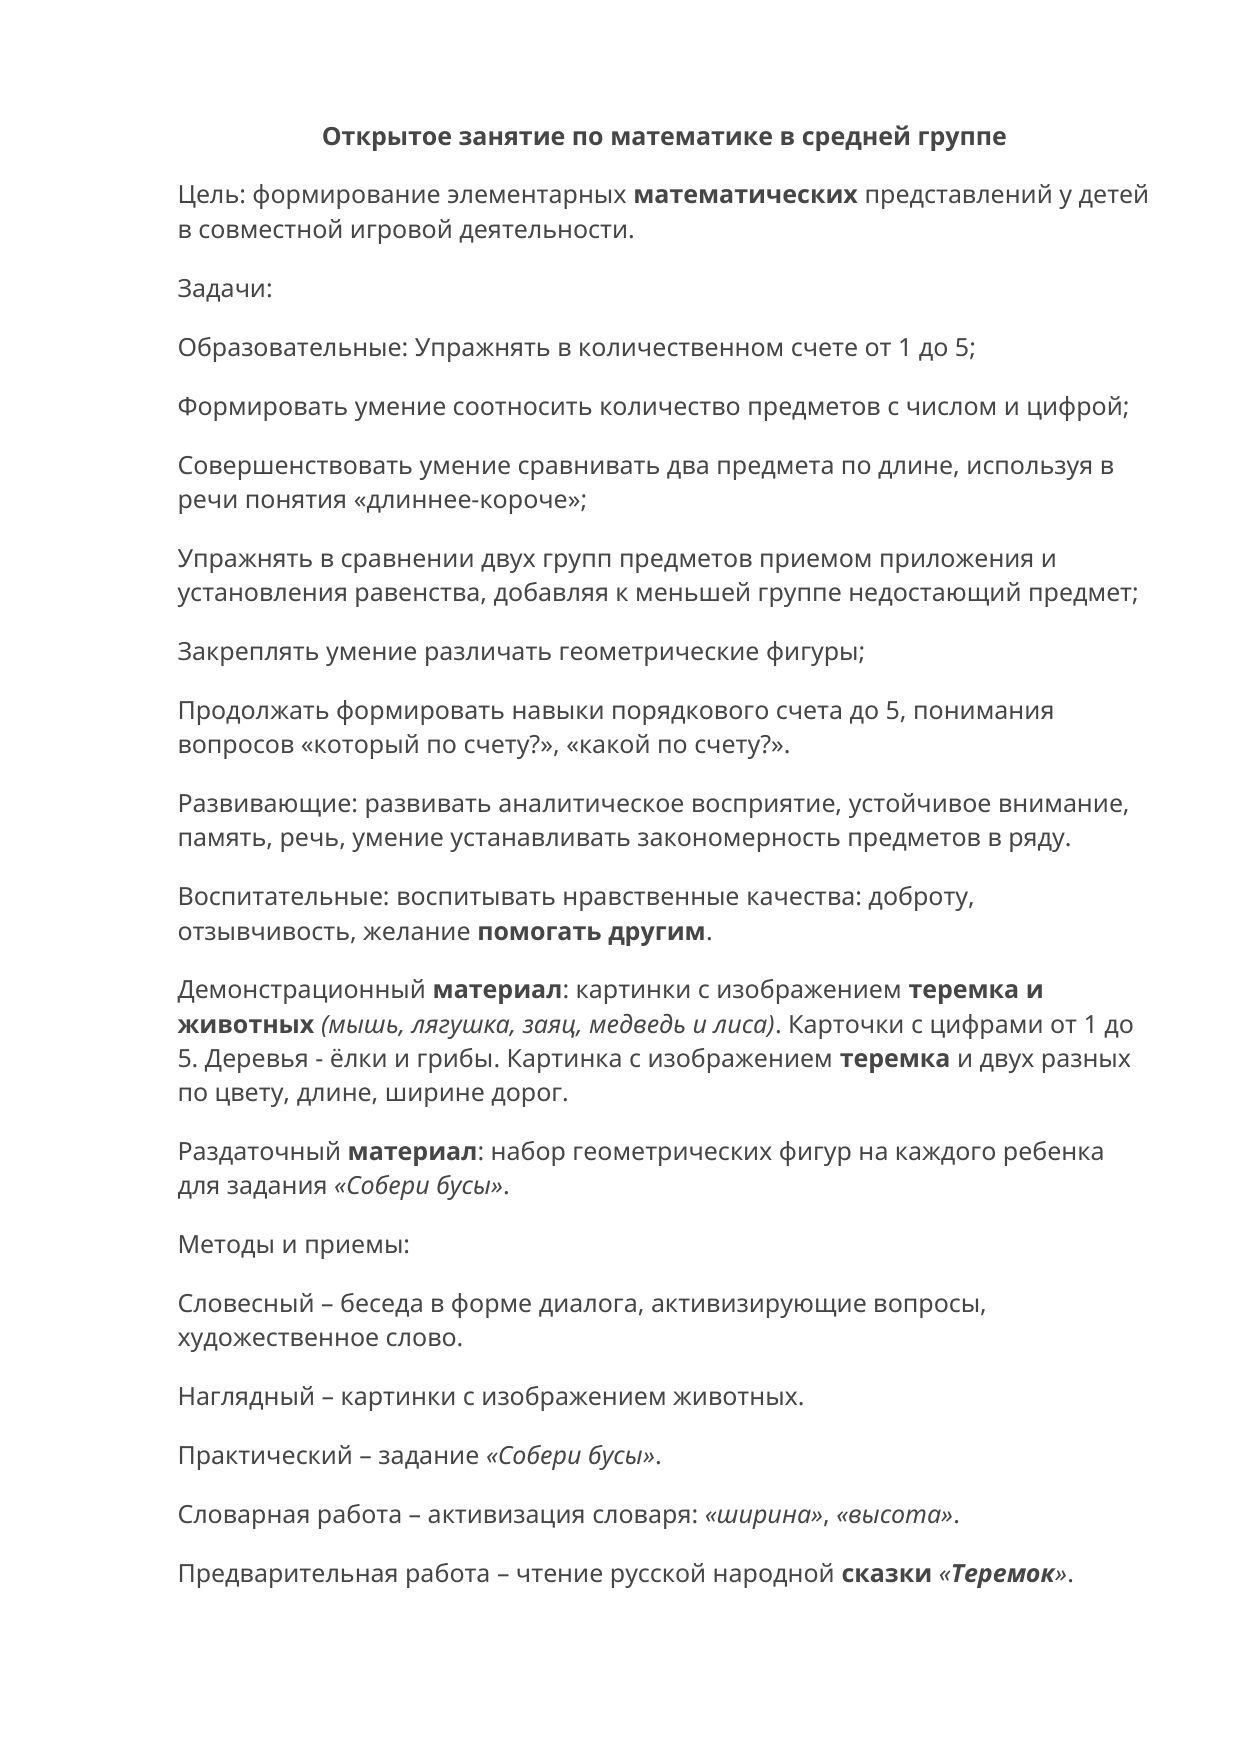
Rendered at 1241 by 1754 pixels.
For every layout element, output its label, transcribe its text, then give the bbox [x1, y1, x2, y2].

text Формировать умение соотносить количество предметов с числом и цифрой; [177, 388, 1152, 422]
text Закреплять умение различать геометрические фигуры; [177, 634, 1152, 668]
text Предварительная работа – чтение русской народной сказки «Теремок». [177, 1556, 1152, 1590]
text Продолжать формировать навыки порядкового счета до 5, понимания вопросов «который по счету?», «какой по счету?». [177, 693, 1152, 761]
text Словарная работа – активизация словаря: «ширина», «высота». [177, 1497, 1152, 1531]
text Цель: формирование элементарных математических представлений у детей в совместной игровой деятельности. [177, 177, 1152, 245]
text Наглядный – картинки с изображением животных. [177, 1379, 1152, 1413]
text Практический – задание «Собери бусы». [177, 1438, 1152, 1472]
text Образовательные: Упражнять в количественном счете от 1 до 5; [177, 329, 1152, 363]
text Упражнять в сравнении двух групп предметов приемом приложения и установления равенства, добавляя к меньшей группе недостающий предмет; [177, 541, 1152, 609]
text Воспитательные: воспитывать нравственные качества: доброту, отзывчивость, желание помогать другим. [177, 879, 1152, 947]
text Словесный – беседа в форме диалога, активизирующие вопросы, художественное слово. [177, 1286, 1152, 1354]
text Демонстрационный материал: картинки с изображением теремка и животных (мышь, лягушка, заяц, медведь и лиса). Карточки с цифрами от 1 до 5. Деревья - ёлки и грибы. Картинка с изображением теремка и двух разных по цвету, длине, ширине дорог. [177, 972, 1152, 1108]
text Методы и приемы: [177, 1227, 1152, 1261]
text Совершенствовать умение сравнивать два предмета по длине, используя в речи понятия «длиннее-короче»; [177, 447, 1152, 516]
text Открытое занятие по математике в средней группе [177, 118, 1152, 152]
text Задачи: [177, 270, 1152, 304]
text Раздаточный материал: набор геометрических фигур на каждого ребенка для задания «Собери бусы». [177, 1133, 1152, 1202]
text Развивающие: развивать аналитическое восприятие, устойчивое внимание, память, речь, умение устанавливать закономерность предметов в ряду. [177, 786, 1152, 854]
